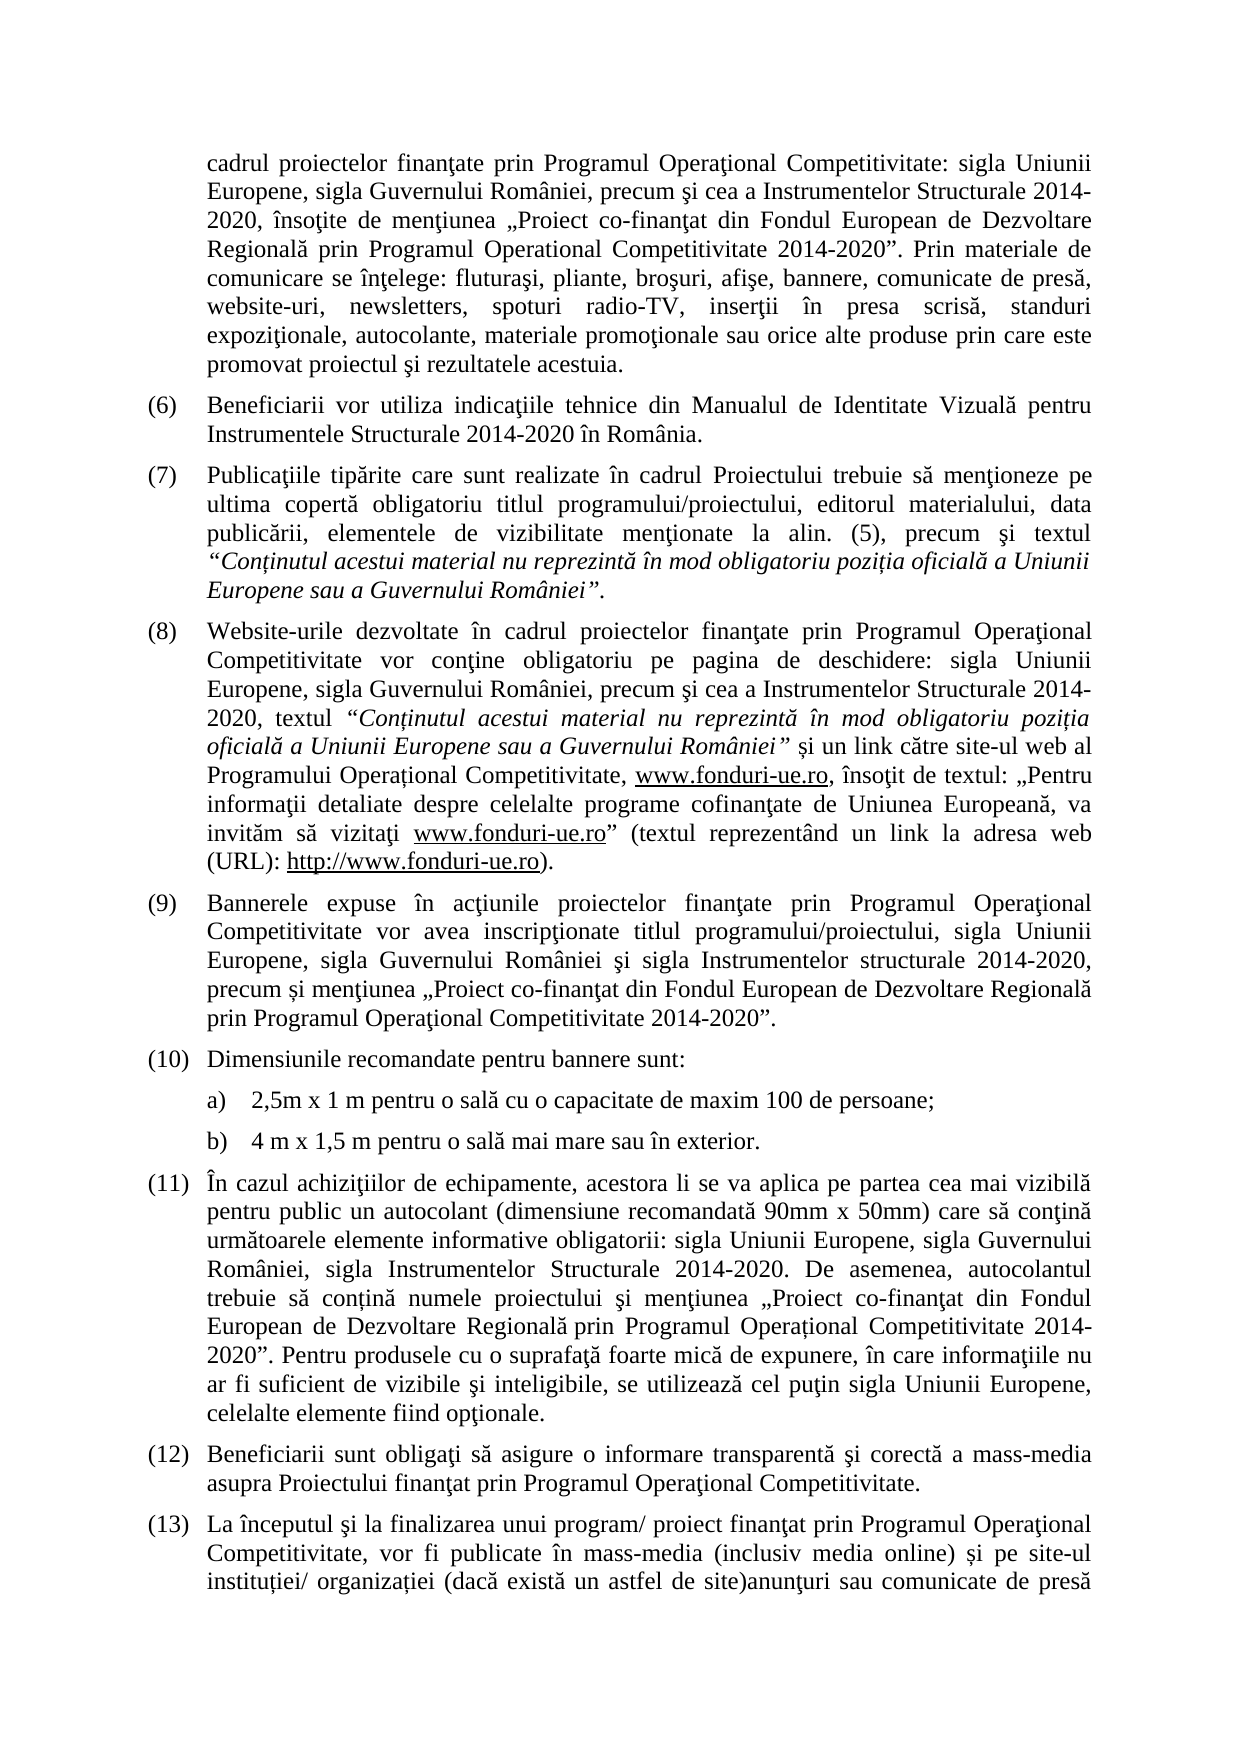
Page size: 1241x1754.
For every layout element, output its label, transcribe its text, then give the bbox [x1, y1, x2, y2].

list Bannerele expuse în acţiunile proiectelor finanţate prin Programul Operaţional Competitivitate vor avea inscripţionate titlul programului/proiectului, sigla Uniunii Europene, sigla Guvernului României şi sigla Instrumentelor structurale 2014-2020, precum și menţiunea „Proiect co-finanţat din Fondul European de Dezvoltare Regională prin Programul Operaţional Competitivitate 2014-2020”. [148, 888, 1093, 1031]
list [148, 1509, 1093, 1595]
list Publicaţiile tipărite care sunt realizate în cadrul Proiectului trebuie să menţioneze pe ultima copertă obligatoriu titlul programului/proiectului, editorul materialului, data publicării, elementele de vizibilitate menţionate la alin. (5), precum şi textul “Conținutul acestui material nu reprezintă în mod obligatoriu poziția oficială a Uniunii Europene sau a Guvernului României”. [148, 460, 1093, 604]
list Beneficiarii sunt obligaţi să asigure o informare transparentă şi corectă a mass-media asupra Proiectului finanţat prin Programul Operaţional Competitivitate. [148, 1439, 1093, 1496]
list 4 m x 1,5 m pentru o sală mai mare sau în exterior. [207, 1126, 1093, 1155]
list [148, 148, 1093, 378]
list Dimensiunile recomandate pentru bannere sunt: [148, 1044, 1093, 1073]
list Beneficiarii vor utiliza indicaţiile tehnice din Manualul de Identitate Vizuală pentru Instrumentele Structurale 2014-2020 în România. [148, 390, 1093, 448]
list Website-urile dezvoltate în cadrul proiectelor finanţate prin Programul Operaţional Competitivitate vor conţine obligatoriu pe pagina de deschidere: sigla Uniunii Europene, sigla Guvernului României, precum şi cea a Instrumentelor Structurale 2014-2020, textul “Conținutul acestui material nu reprezintă în mod obligatoriu poziția oficială a Uniunii Europene sau a Guvernului României” și un link către site-ul web al Programului Operațional Competitivitate, www.fonduri-ue.ro, însoţit de textul: „Pentru informaţii detaliate despre celelalte programe cofinanţate de Uniunea Europeană, va invităm să vizitaţi www.fonduri-ue.ro” (textul reprezentând un link la adresa web (URL): http://www.fonduri-ue.ro). [148, 616, 1093, 875]
list 2,5m x 1 m pentru o sală cu o capacitate de maxim 100 de persoane; [207, 1085, 1093, 1114]
list În cazul achiziţiilor de echipamente, acestora li se va aplica pe partea cea mai vizibilă pentru public un autocolant (dimensiune recomandată 90mm x 50mm) care să conţină următoarele elemente informative obligatorii: sigla Uniunii Europene, sigla Guvernului României, sigla Instrumentelor Structurale 2014-2020. De asemenea, autocolantul trebuie să conțină numele proiectului şi menţiunea „Proiect co-finanţat din Fondul European de Dezvoltare Regională prin Programul Operațional Competitivitate 2014-2020”. Pentru produsele cu o suprafaţă foarte mică de expunere, în care informaţiile nu ar fi suficient de vizibile şi inteligibile, se utilizează cel puţin sigla Uniunii Europene, celelalte elemente fiind opţionale. [148, 1168, 1093, 1426]
